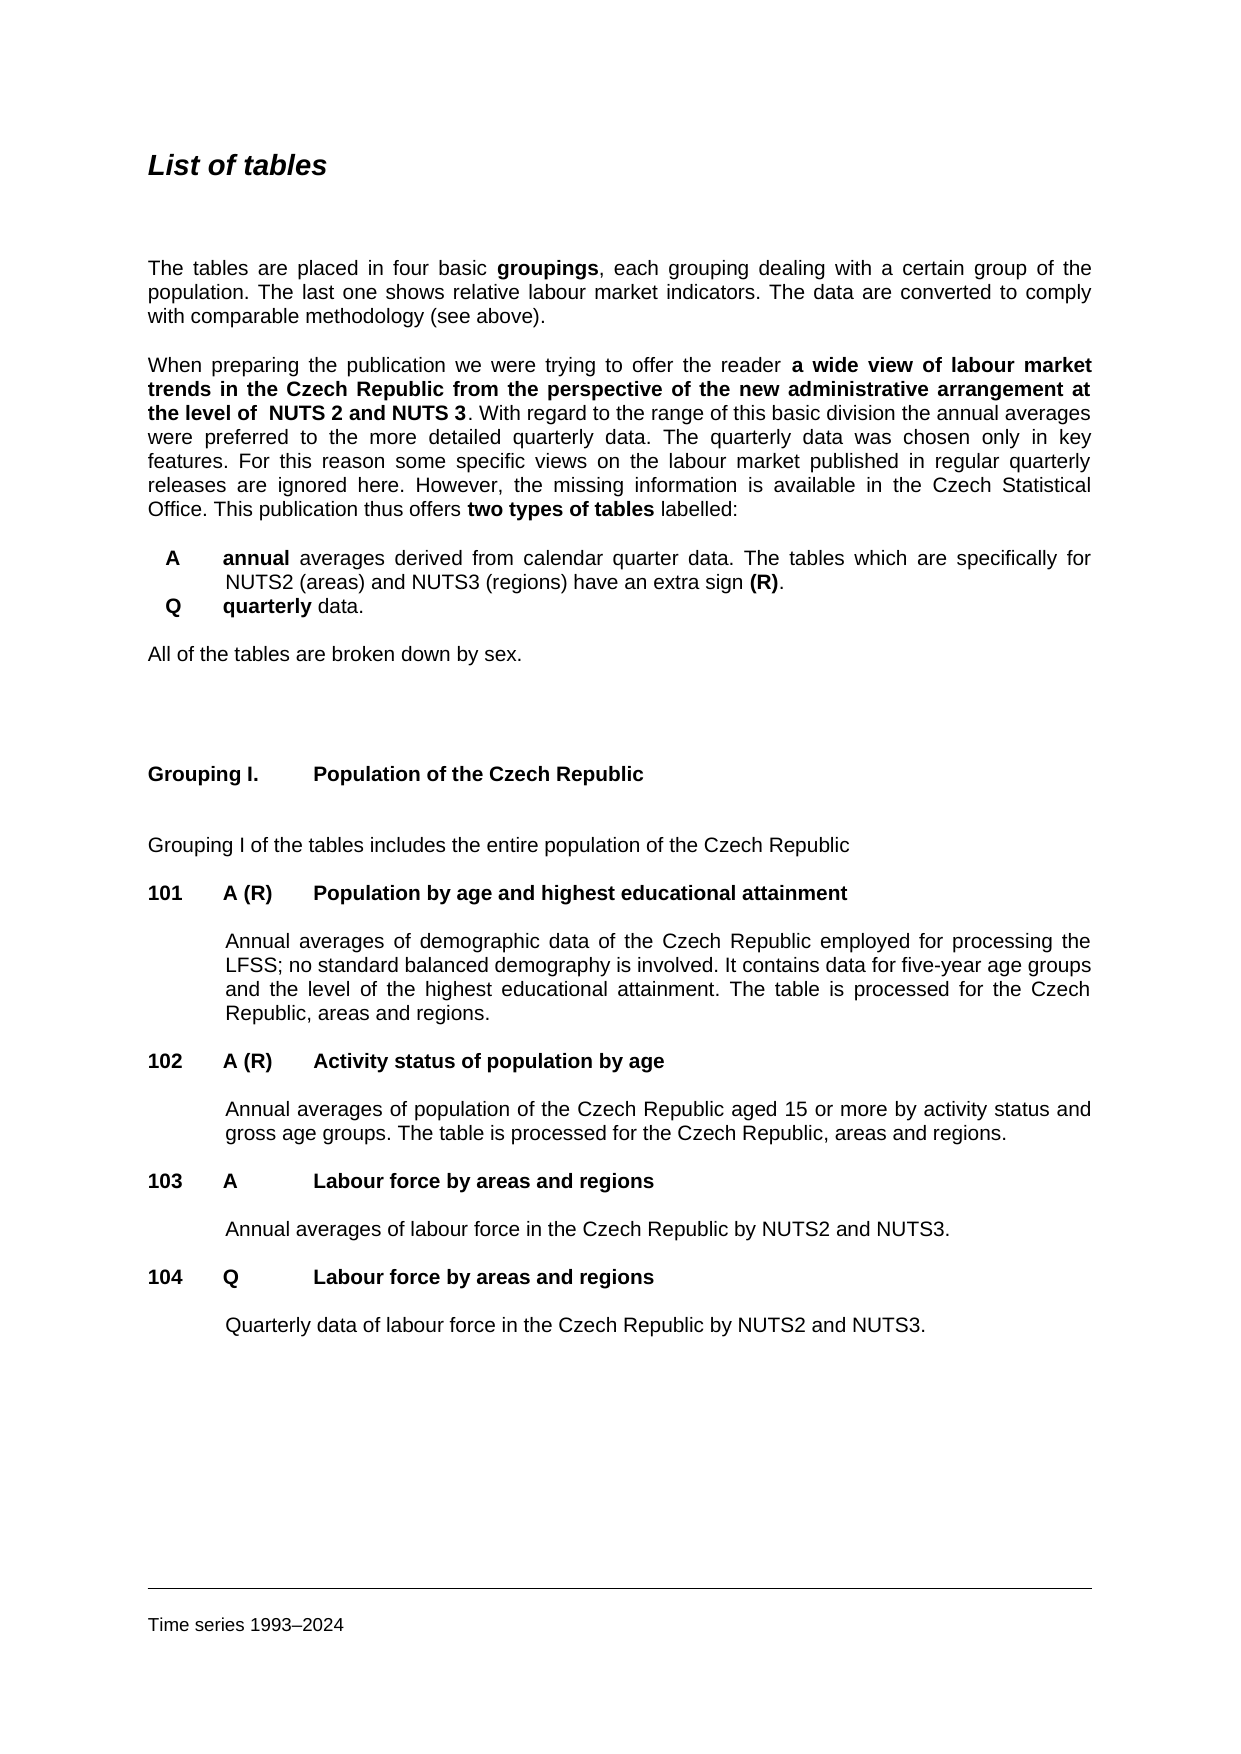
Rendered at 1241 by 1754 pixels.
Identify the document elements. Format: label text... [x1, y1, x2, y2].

text A annual averages derived from calendar quarter data. The tables which are specifically for NUTS2 (areas) and NUTS3 (regions) have an extra sign (R). [148, 546, 1092, 594]
text The tables are placed in four basic groupings, each grouping dealing with a certain group of the population. The last one shows relative labour market indicators. The data are converted to comply with comparable methodology (see above). [148, 256, 1092, 328]
text Q quarterly data. [148, 594, 1092, 618]
text Annual averages of labour force in the Czech Republic by NUTS2 and NUTS3. [225, 1217, 1092, 1241]
text Annual averages of demographic data of the Czech Republic employed for processing the LFSS; no standard balanced demography is involved. It contains data for five-year age groups and the level of the highest educational attainment. The table is processed for the Czech Republic, areas and regions. [225, 929, 1092, 1025]
text Grouping I of the tables includes the entire population of the Czech Republic [148, 833, 1092, 857]
text Annual averages of population of the Czech Republic aged 15 or more by activity status and gross age groups. The table is processed for the Czech Republic, areas and regions. [225, 1097, 1092, 1145]
text 102 A (R) Activity status of population by age [148, 1049, 1092, 1073]
text When preparing the publication we were trying to offer the reader a wide view of labour market trends in the Czech Republic from the perspective of the new administrative arrangement at the level of NUTS 2 and NUTS 3. With regard to the range of this basic division the annual averages were preferred to the more detailed quarterly data. The quarterly data was chosen only in key features. For this reason some specific views on the labour market published in regular quarterly releases are ignored here. However, the missing information is available in the Czech Statistical Office. This publication thus offers two types of tables labelled: [148, 353, 1092, 521]
text 103 A Labour force by areas and regions [148, 1169, 1092, 1193]
text All of the tables are broken down by sex. [148, 642, 1092, 666]
text Grouping I. Population of the Czech Republic [148, 761, 1092, 785]
text Quarterly data of labour force in the Czech Republic by NUTS2 and NUTS3. [225, 1312, 1092, 1336]
text 101 A (R) Population by age and highest educational attainment [148, 881, 1092, 905]
text 104 Q Labour force by areas and regions [148, 1264, 1092, 1288]
text List of tables [148, 148, 1092, 181]
